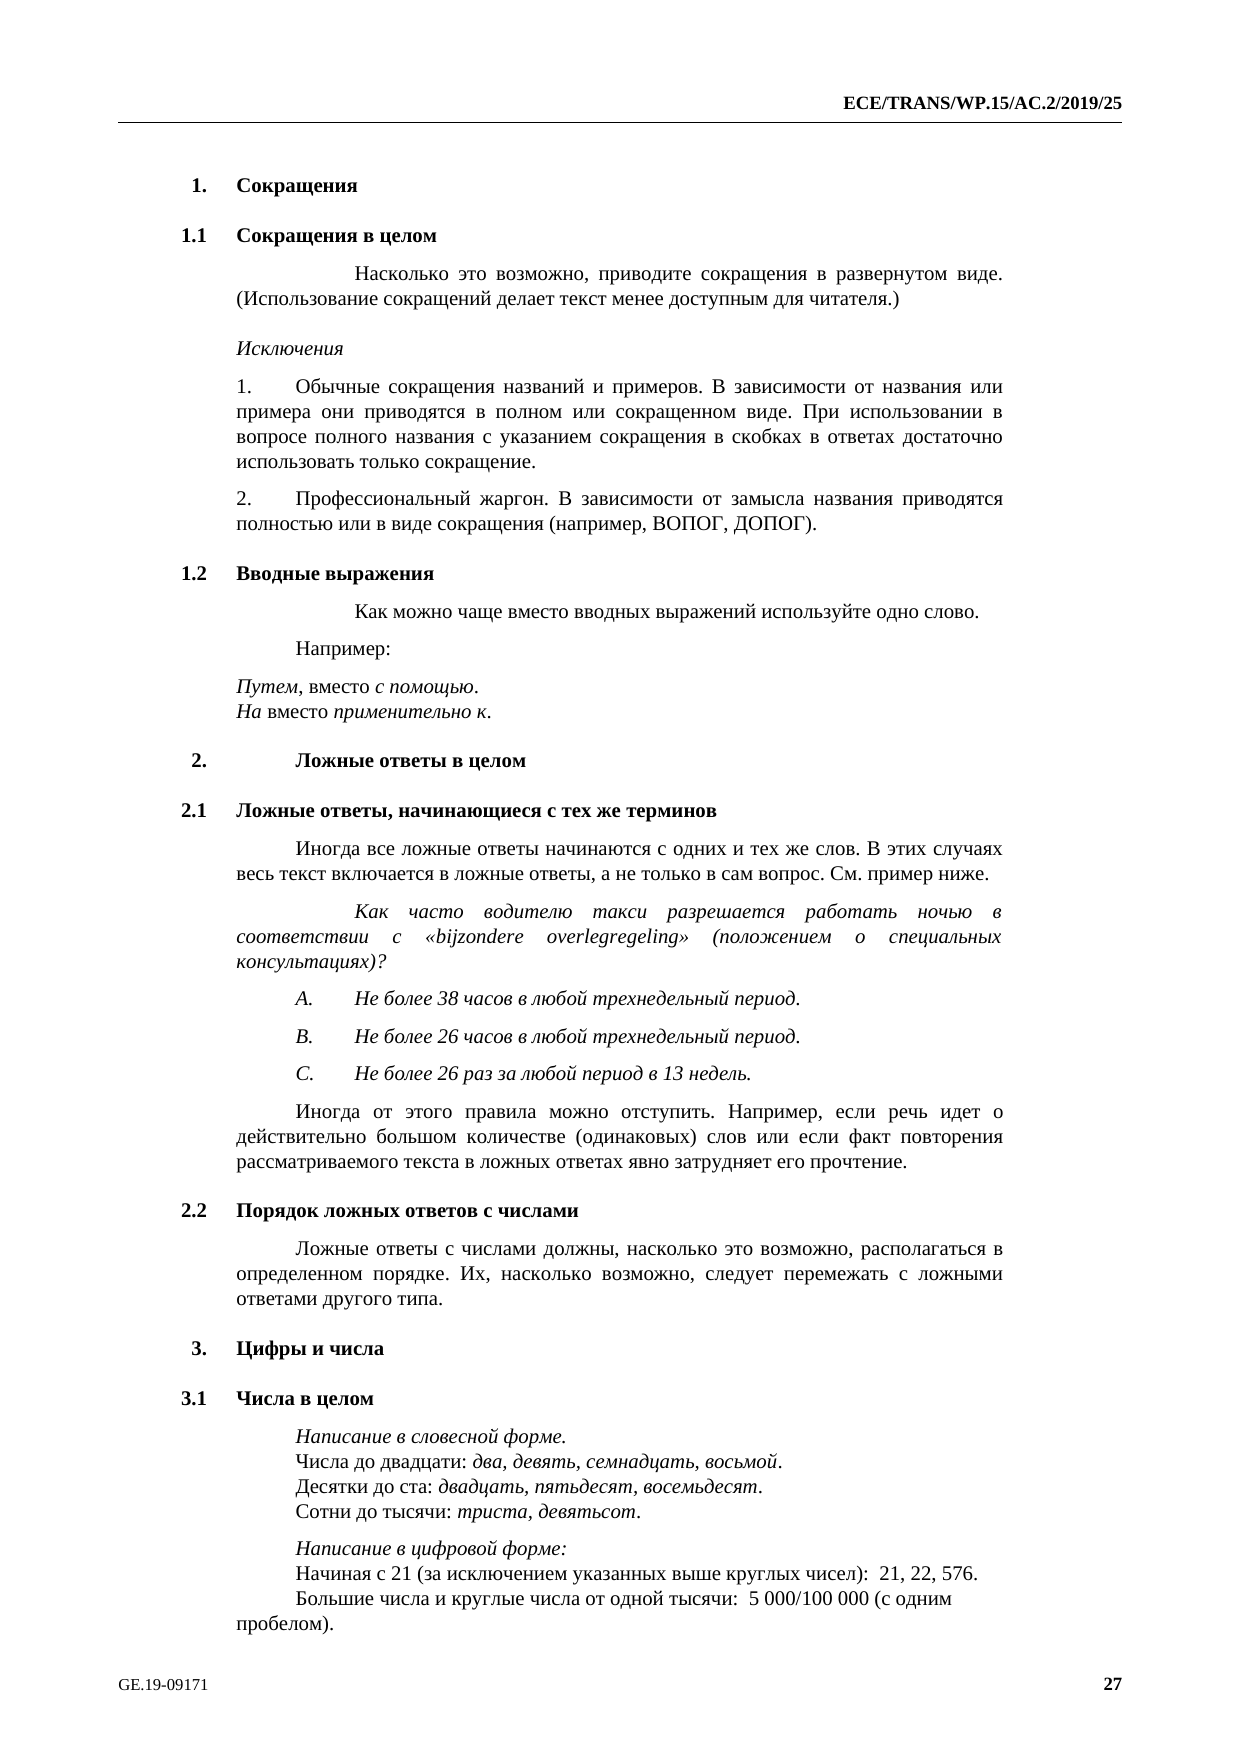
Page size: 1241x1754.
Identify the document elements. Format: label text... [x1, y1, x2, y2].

text Иногда от этого правила можно отступить. Например, если речь идет о действительно большом количестве (одинаковых) слов или если факт повторения рассматриваемого текста в ложных ответах явно затрудняет его прочтение. [236, 1098, 1004, 1173]
text 2. Профессиональный жаргон. В зависимости от замысла названия приводятся полностью или в виде сокращения (например, ВОПОГ, ДОПОГ). [236, 485, 1004, 535]
text Исключения [118, 335, 1004, 360]
text 3.1 Числа в целом [118, 1385, 1004, 1410]
text C. Не более 26 раз за любой период в 13 недель. [295, 1060, 1004, 1085]
text Как часто водителю такси разрешается работать ночью в соответствии с «bijzondere overlegregeling» (положением о специальных консультациях)? [236, 898, 1004, 973]
text 1. Обычные сокращения названий и примеров. В зависимости от названия или примера они приводятся в полном или сокращенном виде. При использовании в вопросе полного названия с указанием сокращения в скобках в ответах достаточно использовать только сокращение. [236, 373, 1004, 473]
text Ложные ответы с числами должны, насколько это возможно, располагаться в определенном порядке. Их, насколько возможно, следует перемежать с ложными ответами другого типа. [236, 1235, 1004, 1310]
text B. Не более 26 часов в любой трехнедельный период. [295, 1023, 1004, 1048]
text Написание в цифровой форме: Начиная с 21 (за исключением указанных выше круглых чисел): 21, 22, 576. Большие числа и круглые числа от одной тысячи: 5 000/100 000 (с одним пробелом). [236, 1535, 1004, 1635]
text 3. Цифры и числа [118, 1335, 1004, 1360]
text 2.1 Ложные ответы, начинающиеся с тех же терминов [118, 798, 1004, 823]
text 2. Ложные ответы в целом [118, 748, 1004, 773]
text Путем, вместо с помощью. На вместо применительно к. [236, 673, 1004, 723]
text 1. Сокращения [118, 173, 1004, 198]
text 2.2 Порядок ложных ответов с числами [118, 1198, 1004, 1223]
text Например: [236, 635, 1004, 660]
text 1.2 Вводные выражения [118, 560, 1004, 585]
text A. Не более 38 часов в любой трехнедельный период. [295, 985, 1004, 1010]
text 1.1 Сокращения в целом [118, 223, 1004, 248]
text Иногда все ложные ответы начинаются с одних и тех же слов. В этих случаях весь текст включается в ложные ответы, а не только в сам вопрос. См. пример ниже. [236, 835, 1004, 885]
text Насколько это возможно, приводите сокращения в развернутом виде. (Использование сокращений делает текст менее доступным для читателя.) [236, 260, 1004, 310]
text Как можно чаще вместо вводных выражений используйте одно слово. [236, 598, 1004, 623]
text Написание в словесной форме. Числа до двадцати: два, девять, семнадцать, восьмой. Десятки до ста: двадцать, пятьдесят, восемьдесят. Сотни до тысячи: триста, девятьсот. [236, 1423, 1004, 1523]
